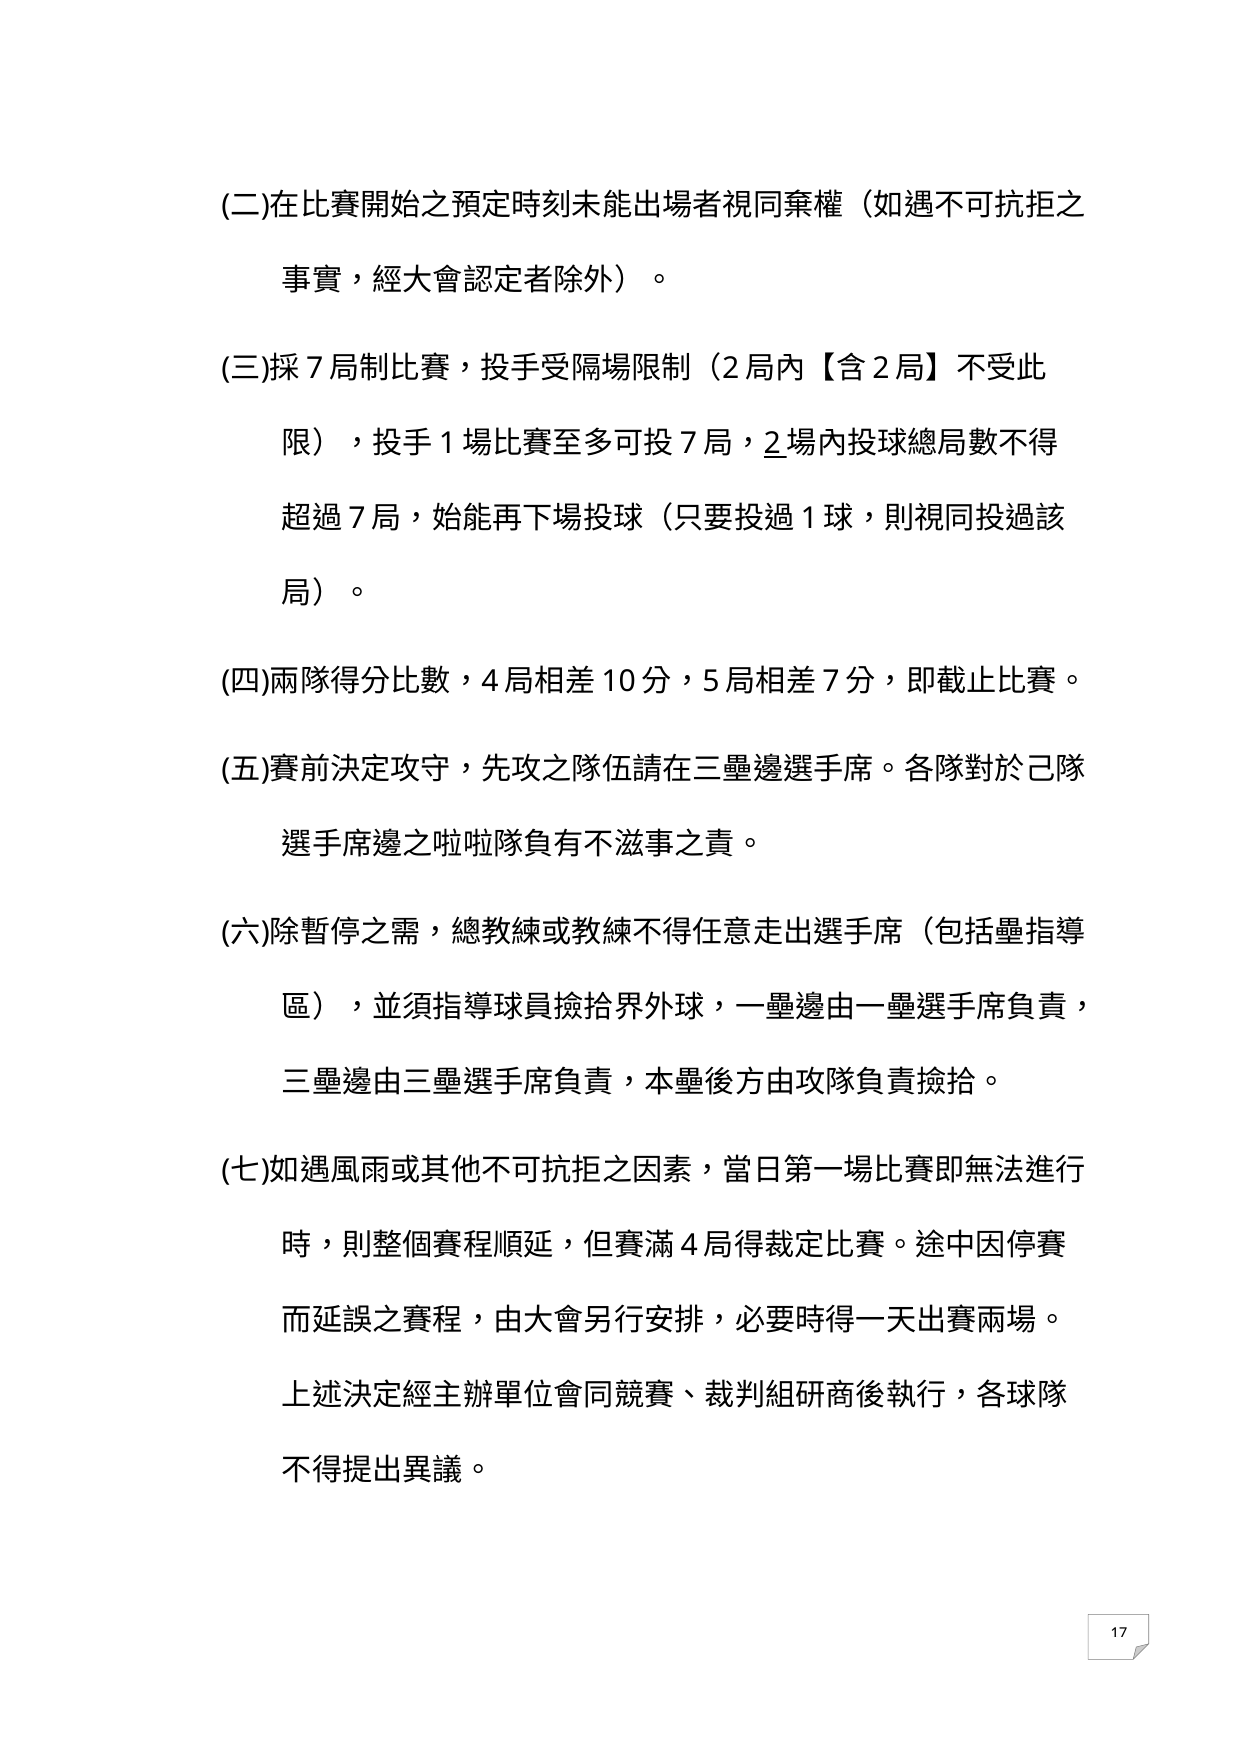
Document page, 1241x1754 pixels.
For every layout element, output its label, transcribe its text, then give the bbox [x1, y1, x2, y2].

list (四)兩隊得分比數，4局相差10分，5局相差7分，即截止比賽。 [221, 641, 1087, 716]
list (二)在比賽開始之預定時刻未能出場者視同棄權（如遇不可抗拒之事實，經大會認定者除外）。 [221, 164, 1087, 314]
list (七)如遇風雨或其他不可抗拒之因素，當日第一場比賽即無法進行時，則整個賽程順延，但賽滿4局得裁定比賽。途中因停賽而延誤之賽程，由大會另行安排，必要時得一天出賽兩場。上述決定經主辦單位會同競賽、裁判組研商後執行，各球隊不得提出異議。 [221, 1130, 1087, 1505]
list (五)賽前決定攻守，先攻之隊伍請在三壘邊選手席。各隊對於己隊選手席邊之啦啦隊負有不滋事之責。 [221, 729, 1087, 879]
list (六)除暫停之需，總教練或教練不得任意走出選手席（包括壘指導區），並須指導球員撿拾界外球，一壘邊由一壘選手席負責，三壘邊由三壘選手席負責，本壘後方由攻隊負責撿拾。 [221, 892, 1087, 1117]
list (三)採7局制比賽，投手受隔場限制（2局內【含2局】不受此限），投手1場比賽至多可投7局，2場內投球總局數不得超過7局，始能再下場投球（只要投過1球，則視同投過該局）。 [221, 328, 1087, 628]
